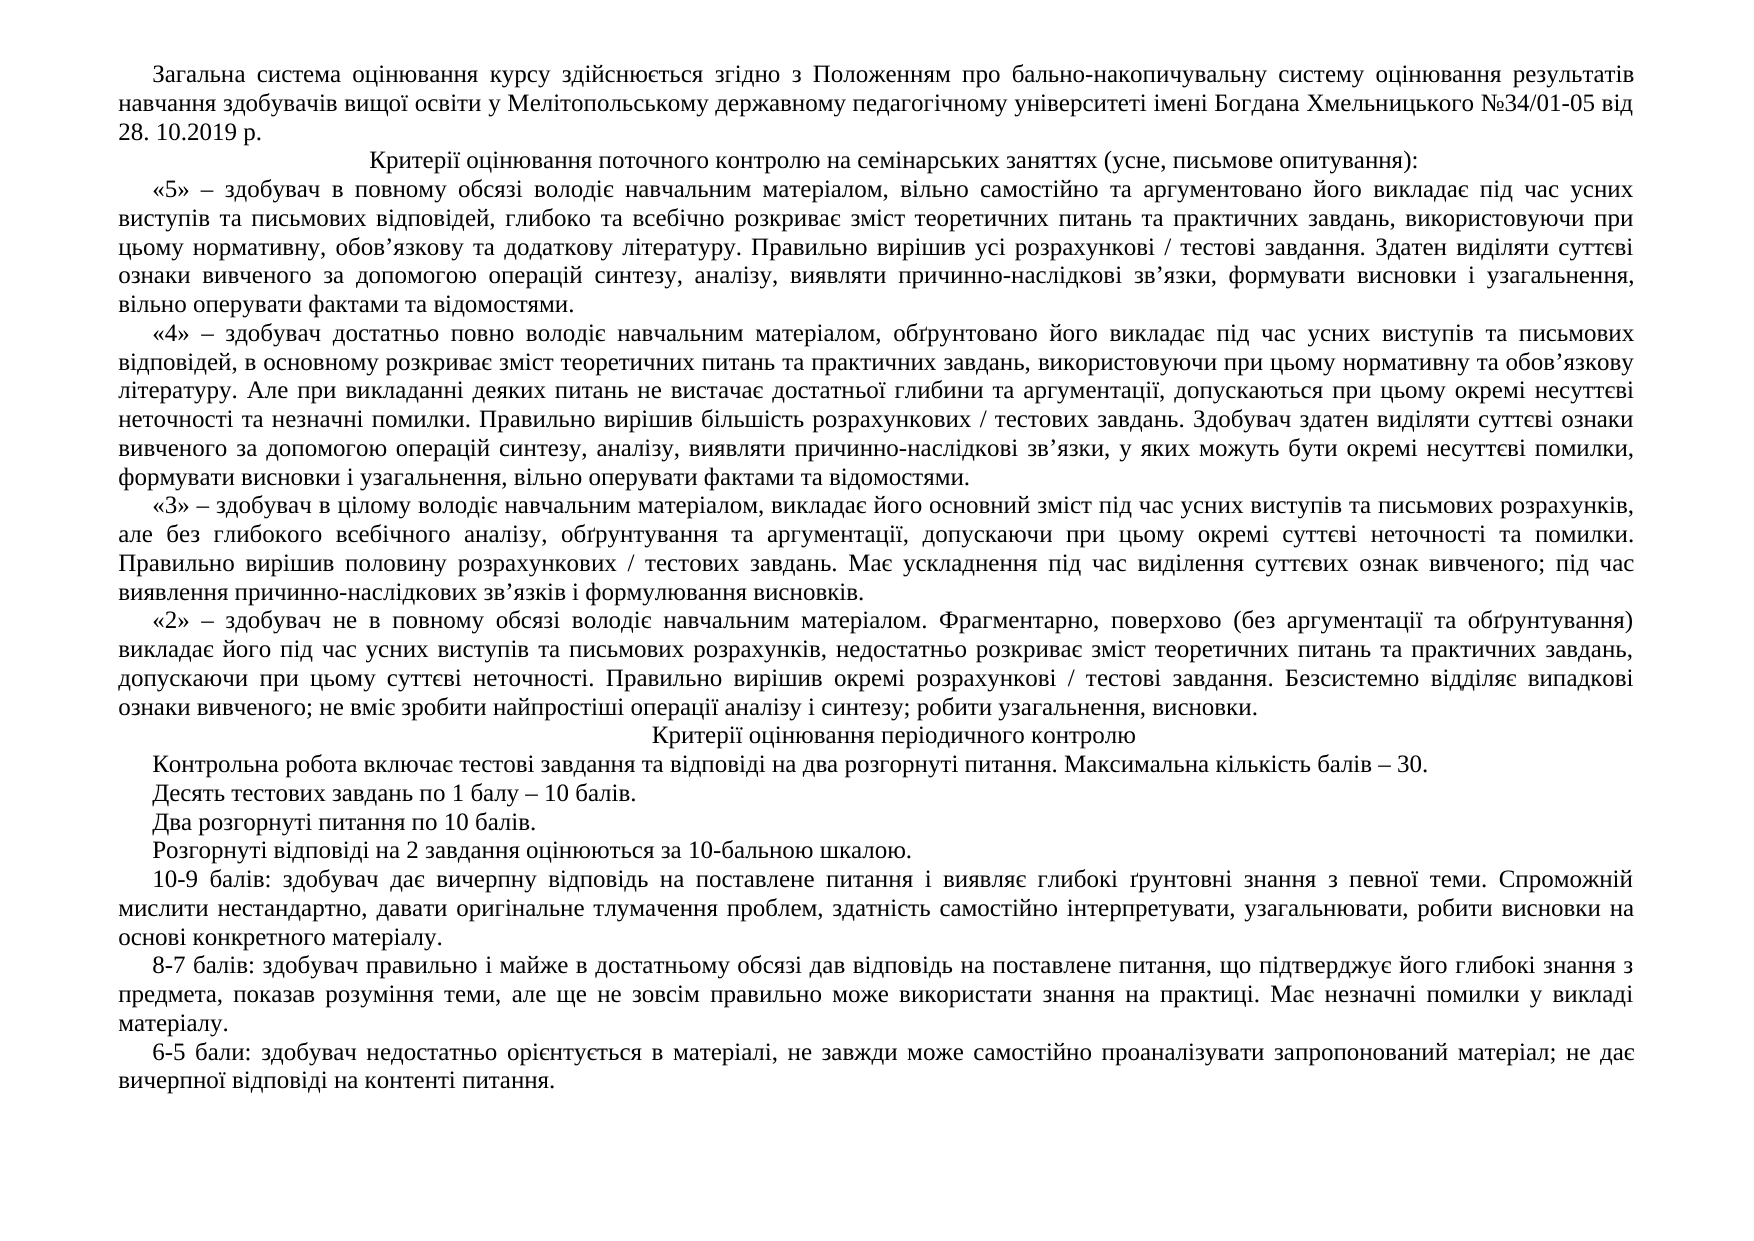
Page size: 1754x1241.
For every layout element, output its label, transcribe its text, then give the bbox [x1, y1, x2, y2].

text «4» – здобувач достатньо повно володіє навчальним матеріалом, обґрунтовано його викладає під час усних виступів та письмових відповідей, в основному розкриває зміст теоретичних питань та практичних завдань, використовуючи при цьому нормативну та обов’язкову літературу. Але при викладанні деяких питань не вистачає достатньої глибини та аргументації, допускаються при цьому окремі несуттєві неточності та незначні помилки. Правильно вирішив більшість розрахункових / тестових завдань. Здобувач здатен виділяти суттєві ознаки вивченого за допомогою операцій синтезу, аналізу, виявляти причинно-наслідкові зв’язки, у яких можуть бути окремі несуттєві помилки, формувати висновки і узагальнення, вільно оперувати фактами та відомостями. [118, 318, 1636, 490]
text Контрольна робота включає тестові завдання та відповіді на два розгорнуті питання. Максимальна кількість балів – 30. [118, 749, 1636, 778]
text Десять тестових завдань по 1 балу – 10 балів. [118, 778, 1636, 807]
text «2» – здобувач не в повному обсязі володіє навчальним матеріалом. Фрагментарно, поверхово (без аргументації та обґрунтування) викладає його під час усних виступів та письмових розрахунків, недостатньо розкриває зміст теоретичних питань та практичних завдань, допускаючи при цьому суттєві неточності. Правильно вирішив окремі розрахункові / тестові завдання. Безсистемно відділяє випадкові ознаки вивченого; не вміє зробити найпростіші операції аналізу і синтезу; робити узагальнення, висновки. [118, 605, 1636, 720]
text «3» – здобувач в цілому володіє навчальним матеріалом, викладає його основний зміст під час усних виступів та письмових розрахунків, але без глибокого всебічного аналізу, обґрунтування та аргументації, допускаючи при цьому окремі суттєві неточності та помилки. Правильно вирішив половину розрахункових / тестових завдань. Має ускладнення під час виділення суттєвих ознак вивченого; під час виявлення причинно-наслідкових зв’язків і формулювання висновків. [118, 490, 1636, 605]
text Два розгорнуті питання по 10 балів. [118, 807, 1636, 835]
text «5» – здобувач в повному обсязі володіє навчальним матеріалом, вільно самостійно та аргументовано його викладає під час усних виступів та письмових відповідей, глибоко та всебічно розкриває зміст теоретичних питань та практичних завдань, використовуючи при цьому нормативну, обов’язкову та додаткову літературу. Правильно вирішив усі розрахункові / тестові завдання. Здатен виділяти суттєві ознаки вивченого за допомогою операцій синтезу, аналізу, виявляти причинно-наслідкові зв’язки, формувати висновки і узагальнення, вільно оперувати фактами та відомостями. [118, 174, 1636, 318]
text Розгорнуті відповіді на 2 завдання оцінюються за 10-бальною шкалою. [118, 835, 1636, 864]
text Критерії оцінювання поточного контролю на семінарських заняттях (усне, письмове опитування): [118, 145, 1636, 174]
text 8-7 балів: здобувач правильно і майже в достатньому обсязі дав відповідь на поставлене питання, що підтверджує його глибокі знання з предмета, показав розуміння теми, але ще не зовсім правильно може використати знання на практиці. Має незначні помилки у викладі матеріалу. [118, 950, 1636, 1037]
text Загальна система оцінювання курсу здійснюється згідно з Положенням про бально-накопичувальну систему оцінювання результатів навчання здобувачів вищої освіти у Мелітопольському державному педагогічному університеті імені Богдана Хмельницького №34/01-05 від 28. 10.2019 р. [118, 59, 1636, 145]
text 6-5 бали: здобувач недостатньо орієнтується в матеріалі, не завжди може самостійно проаналізувати запропонований матеріал; не дає вичерпної відповіді на контенті питання. [118, 1037, 1636, 1094]
text 10-9 балів: здобувач дає вичерпну відповідь на поставлене питання і виявляє глибокі ґрунтовні знання з певної теми. Спроможній мислити нестандартно, давати оригінальне тлумачення проблем, здатність самостійно інтерпретувати, узагальнювати, робити висновки на основі конкретного матеріалу. [118, 864, 1636, 950]
text Критерії оцінювання періодичного контролю [118, 720, 1636, 749]
